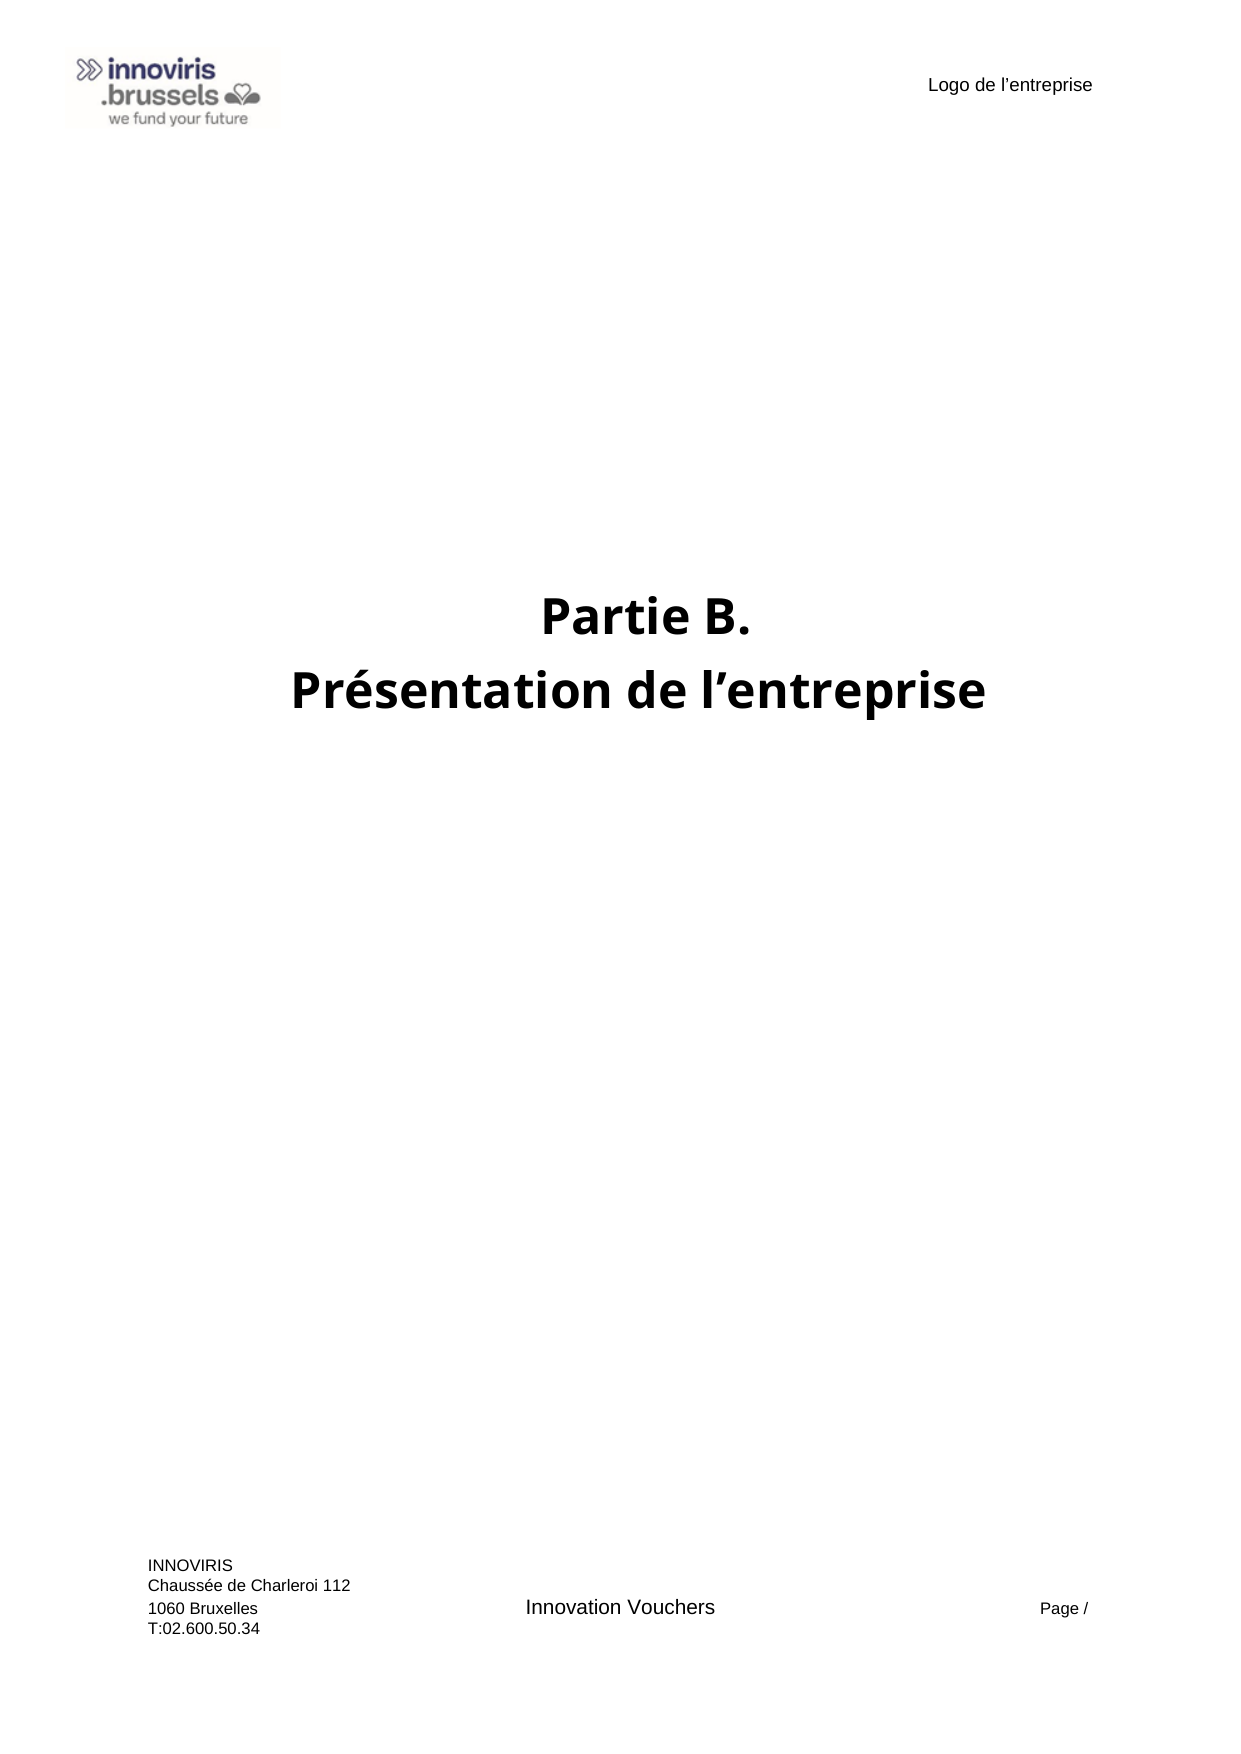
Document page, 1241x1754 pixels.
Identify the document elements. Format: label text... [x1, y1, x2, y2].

subtitle Présentation de l’entreprise [185, 581, 1092, 723]
picture [65, 47, 282, 147]
